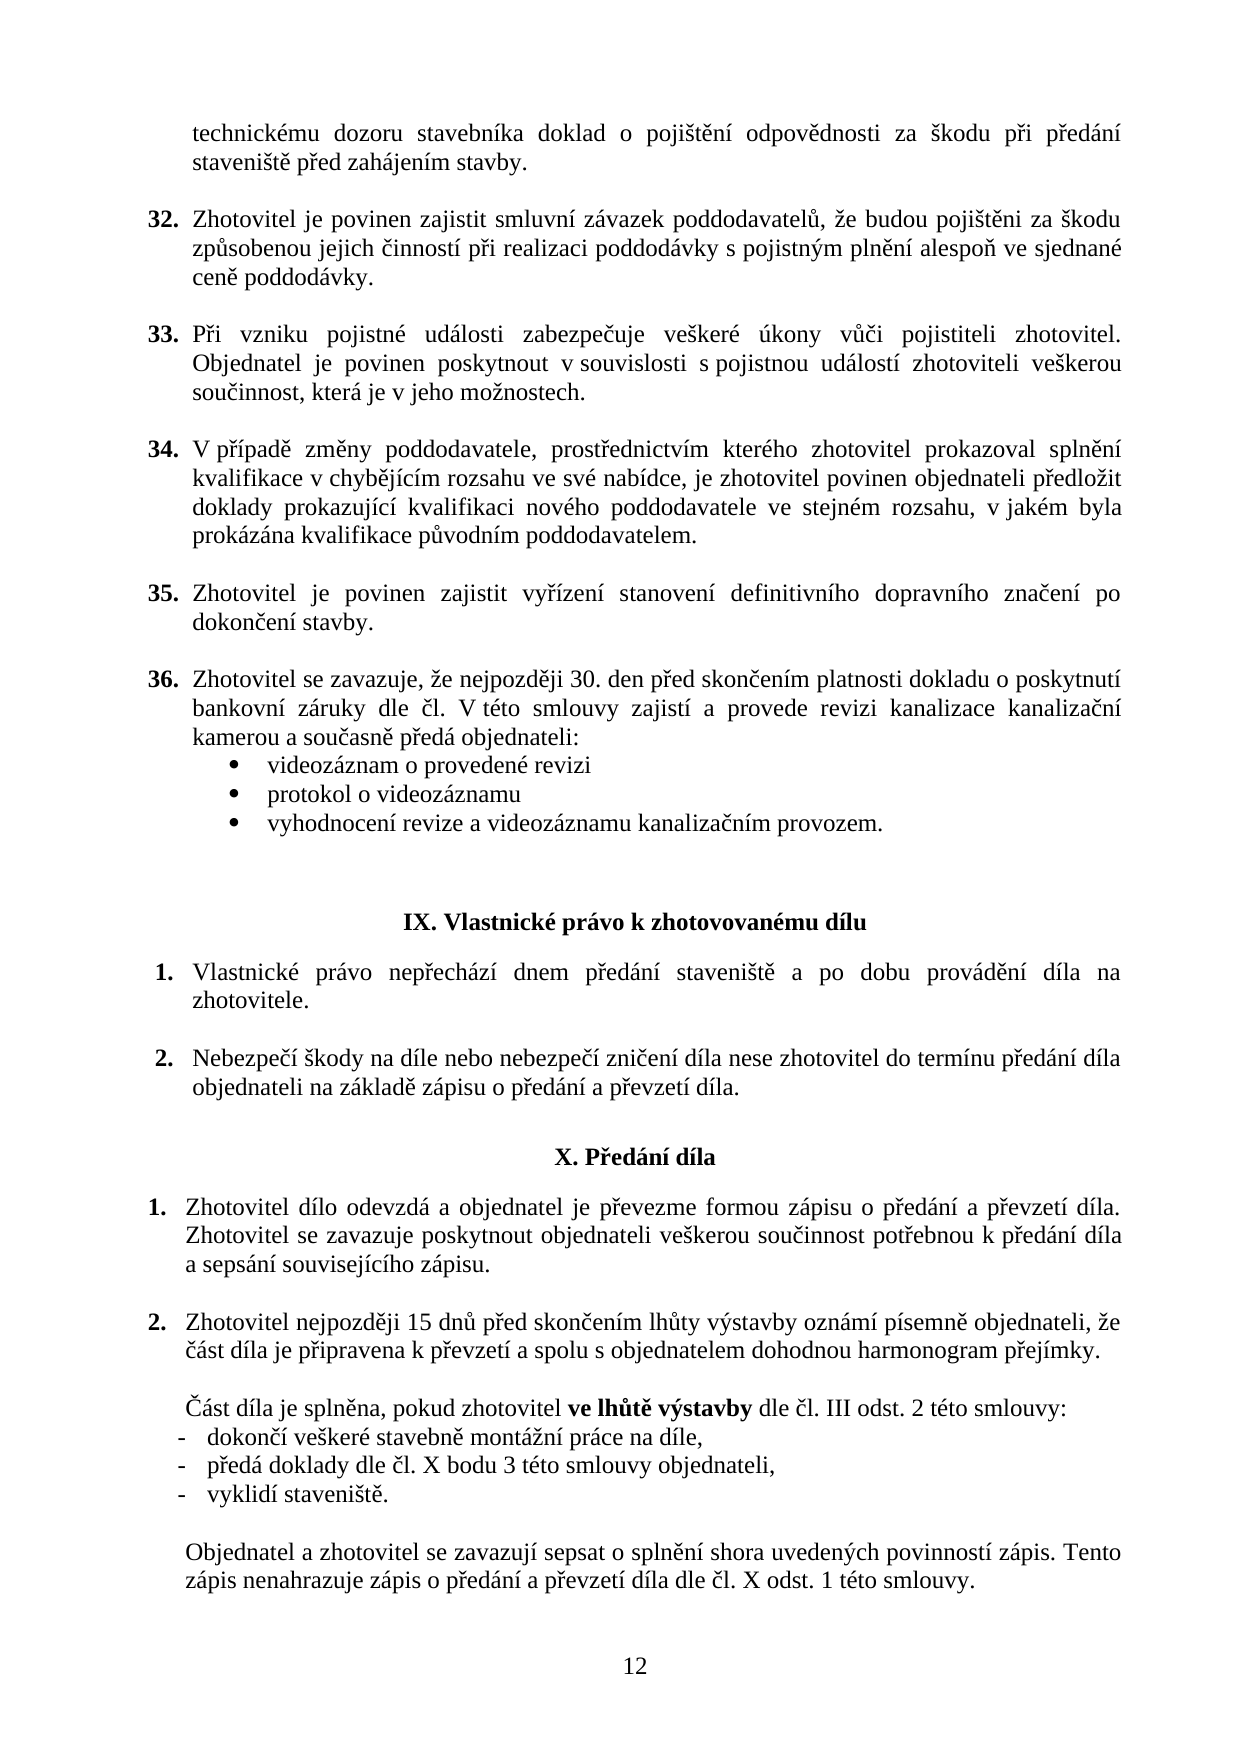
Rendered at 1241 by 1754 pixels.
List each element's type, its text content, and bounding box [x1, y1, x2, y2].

text Část díla je splněna, pokud zhotovitel ve lhůtě výstavby dle čl. III odst. 2 této smlouvy: [185, 1393, 1122, 1422]
list V případě změny poddodavatele, prostřednictvím kterého zhotovitel prokazoval splnění kvalifikace v chybějícím rozsahu ve své nabídce, je zhotovitel povinen objednateli předložit doklady prokazující kvalifikaci nového poddodavatele ve stejném rozsahu, v jakém byla prokázána kvalifikace původním poddodavatelem. [148, 434, 1122, 549]
text předá doklady dle čl. X bodu 3 této smlouvy objednateli, [177, 1451, 1122, 1479]
list Vlastnické právo nepřechází dnem předání staveniště a po dobu provádění díla na zhotovitele. [154, 957, 1122, 1014]
list Zhotovitel se zavazuje, že nejpozději 30. den před skončením platnosti dokladu o poskytnutí bankovní záruky dle čl. V této smlouvy zajistí a provede revizi kanalizace kanalizační kamerou a současně předá objednateli: [148, 664, 1122, 751]
list Zhotovitel nejpozději 15 dnů před skončením lhůty výstavby oznámí písemně objednateli, že část díla je připravena k převzetí a spolu s objednatelem dohodnou harmonogram přejímky. [148, 1307, 1122, 1364]
list Zhotovitel je povinen zajistit smluvní závazek poddodavatelů, že budou pojištěni za škodu způsobenou jejich činností při realizaci poddodávky s pojistným plnění alespoň ve sjednané ceně poddodávky. [148, 204, 1122, 291]
list Zhotovitel dílo odevzdá a objednatel je převezme formou zápisu o předání a převzetí díla. Zhotovitel se zavazuje poskytnout objednateli veškerou součinnost potřebnou k předání díla a sepsání souvisejícího zápisu. [148, 1192, 1122, 1278]
text vyklidí staveniště. [177, 1479, 1122, 1508]
subtitle Předání díla [148, 1142, 1122, 1171]
list protokol o videozáznamu [229, 779, 1122, 808]
list Při vzniku pojistné události zabezpečuje veškeré úkony vůči pojistiteli zhotovitel. Objednatel je povinen poskytnout v souvislosti s pojistnou událostí zhotoviteli veškerou součinnost, která je v jeho možnostech. [148, 319, 1122, 406]
list vyhodnocení revize a videozáznamu kanalizačním provozem. [229, 808, 1122, 837]
subtitle Vlastnické právo k zhotovovanému dílu [148, 907, 1122, 936]
list videozáznam o provedené revizi [229, 751, 1122, 779]
text dokončí veškeré stavebně montážní práce na díle, [177, 1422, 1122, 1451]
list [148, 118, 1122, 176]
list Nebezpečí škody na díle nebo nebezpečí zničení díla nese zhotovitel do termínu předání díla objednateli na základě zápisu o předání a převzetí díla. [154, 1043, 1122, 1101]
text Objednatel a zhotovitel se zavazují sepsat o splnění shora uvedených povinností zápis. Tento zápis nenahrazuje zápis o předání a převzetí díla dle čl. X odst. 1 této smlouvy. [185, 1537, 1122, 1594]
list Zhotovitel je povinen zajistit vyřízení stanovení definitivního dopravního značení po dokončení stavby. [148, 578, 1122, 636]
